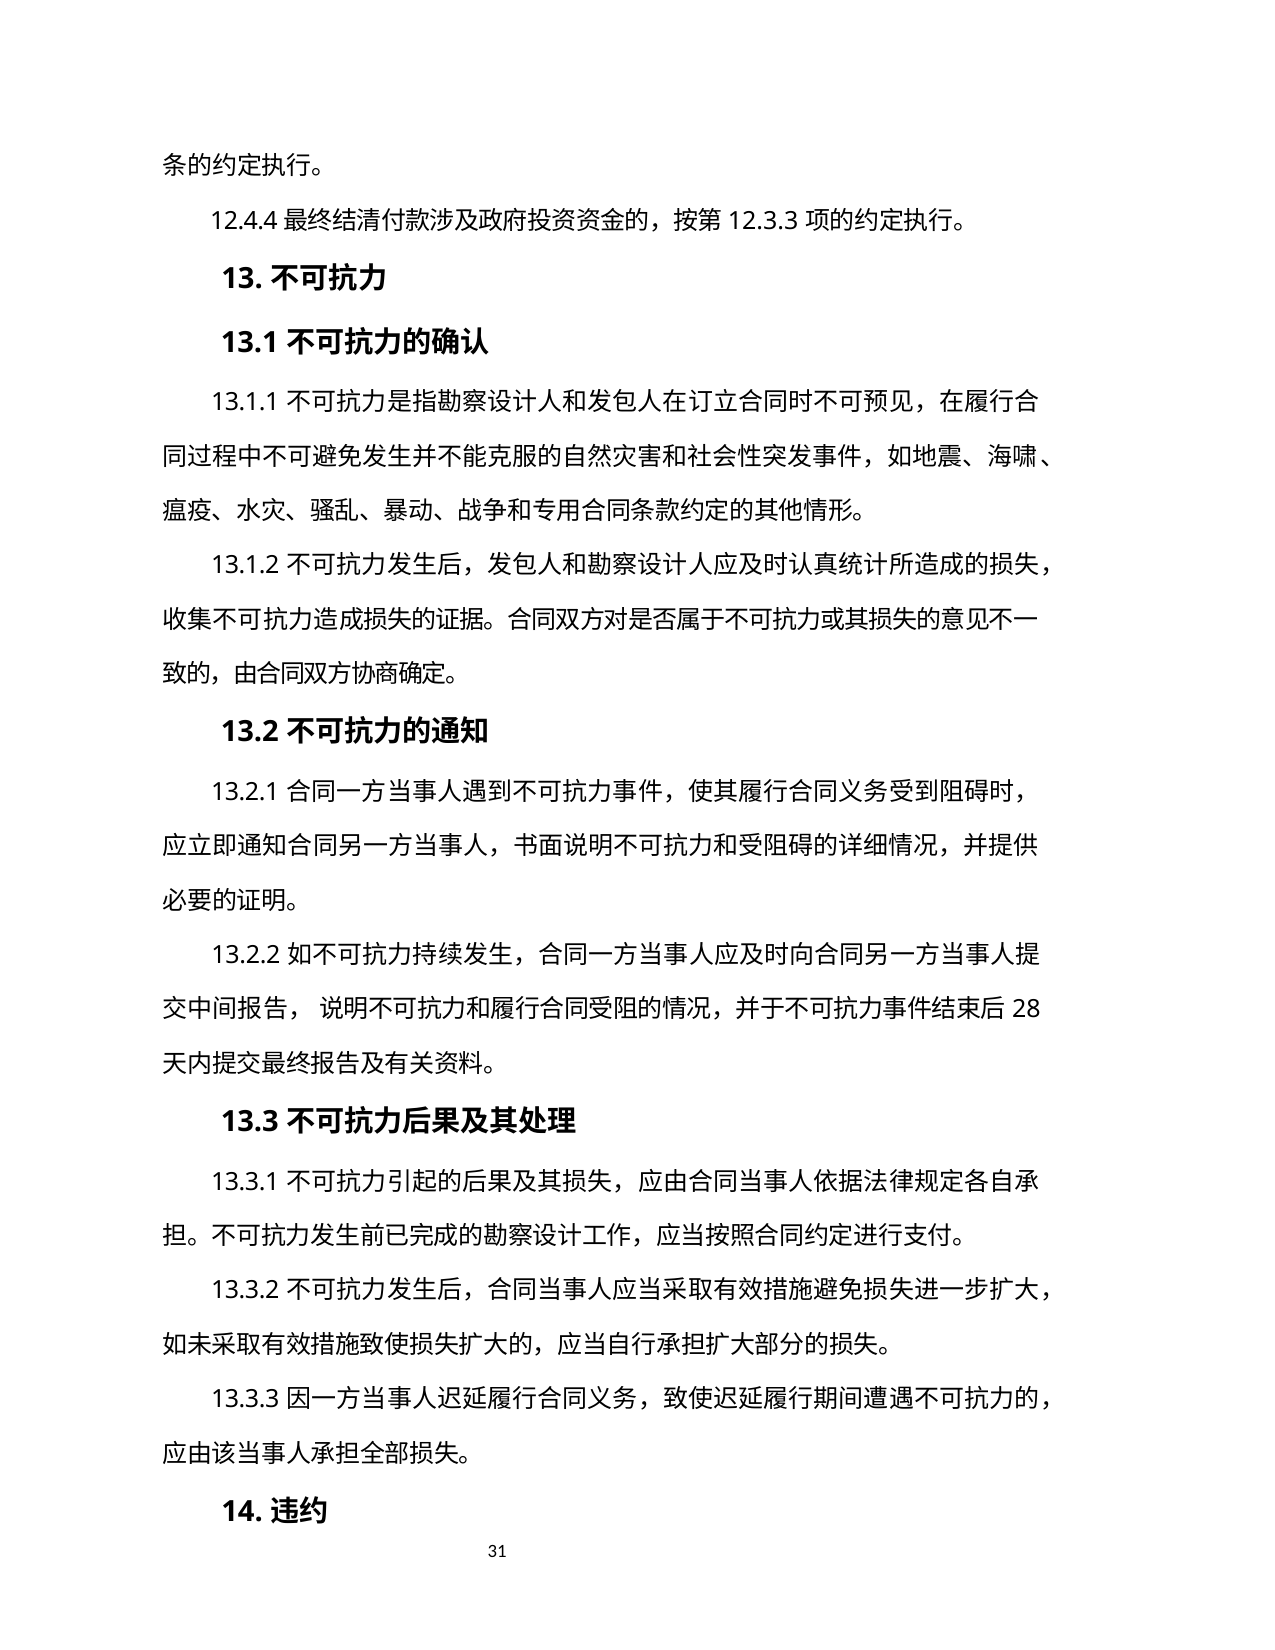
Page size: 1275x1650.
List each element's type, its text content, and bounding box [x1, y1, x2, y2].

list 13.3.3 因一方当事人迟延履行合同义务，致使迟延履行期间遭遇不可抗力的，应由该当事人承担全部损失。 [162, 1379, 1040, 1469]
subtitle 13.1 不可抗力的确认 [162, 318, 1112, 361]
list 13.2.2 如不可抗力持续发生，合同一方当事人应及时向合同另一方当事人提交中间报告， 说明不可抗力和履行合同受阻的情况，并于不可抗力事件结束后 28 天内提交最终报告及有关资料。 [162, 934, 1041, 1079]
list 13.3.1 不可抗力引起的后果及其损失，应由合同当事人依据法律规定各自承担。不可抗力发生前已完成的勘察设计工作，应当按照合同约定进行支付。 [162, 1161, 1040, 1252]
list 13.1.2 不可抗力发生后，发包人和勘察设计人应及时认真统计所造成的损失，收集不可抗力造成损失的证据。合同双方对是否属于不可抗力或其损失的意见不一致的，由合同双方协商确定。 [162, 545, 1040, 690]
list 13.1.1 不可抗力是指勘察设计人和发包人在订立合同时不可预见，在履行合同过程中不可避免发生并不能克服的自然灾害和社会性突发事件，如地震、海啸、瘟疫、水灾、骚乱、暴动、战争和专用合同条款约定的其他情形。 [162, 382, 1040, 527]
list 13. 不可抗力 [162, 254, 1112, 297]
list 12.4.4 最终结清付款涉及政府投资资金的，按第 12.3.3 项的约定执行。 [162, 200, 1112, 236]
list 13.3.2 不可抗力发生后，合同当事人应当采取有效措施避免损失进一步扩大，如未采取有效措施致使损失扩大的，应当自行承担扩大部分的损失。 [162, 1270, 1040, 1361]
list 13.2.1 合同一方当事人遇到不可抗力事件，使其履行合同义务受到阻碍时，应立即通知合同另一方当事人，书面说明不可抗力和受阻碍的详细情况，并提供必要的证明。 [162, 771, 1040, 916]
subtitle 13.2 不可抗力的通知 [162, 708, 1112, 750]
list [162, 146, 1040, 182]
subtitle 13.3 不可抗力后果及其处理 [162, 1098, 1112, 1140]
list 14. 违约 [162, 1487, 1112, 1530]
